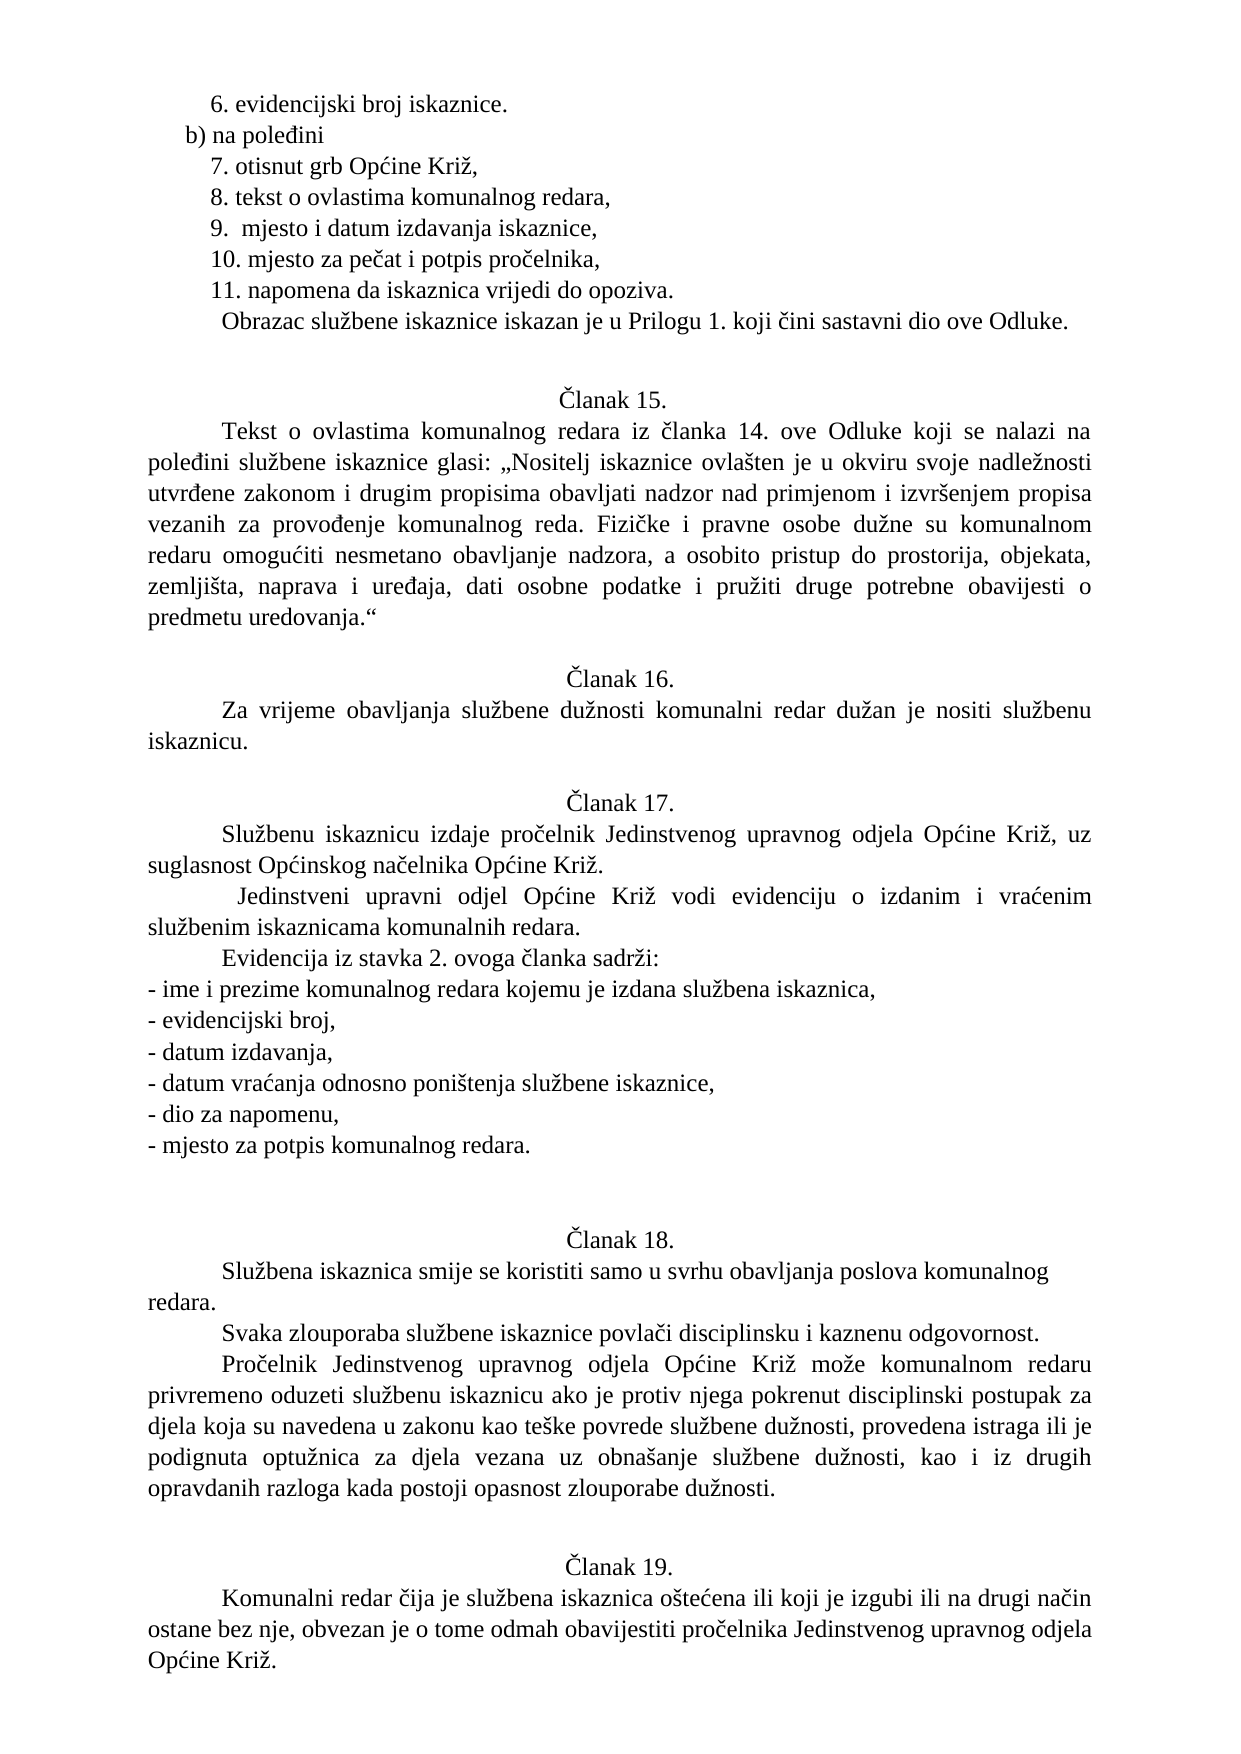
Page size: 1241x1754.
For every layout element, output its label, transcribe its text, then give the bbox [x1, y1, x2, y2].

text 9. mjesto i datum izdavanja iskaznice, [148, 213, 1093, 242]
text Pročelnik Jedinstvenog upravnog odjela Općine Križ može komunalnom redaru privremeno oduzeti službenu iskaznicu ako je protiv njega pokrenut disciplinski postupak za djela koja su navedena u zakonu kao teške povrede službene dužnosti, provedena istraga ili je podignuta optužnica za djela vezana uz obnašanje službene dužnosti, kao i iz drugih opravdanih razloga kada postoji opasnost zlouporabe dužnosti. [148, 1349, 1093, 1502]
text 10. mjesto za pečat i potpis pročelnika, [148, 244, 1093, 273]
text Za vrijeme obavljanja službene dužnosti komunalni redar dužan je nositi službenu iskaznicu. [148, 695, 1093, 755]
text - datum vraćanja odnosno poništenja službene iskaznice, [148, 1068, 1093, 1096]
text Članak 17. [148, 788, 1093, 817]
text - ime i prezime komunalnog redara kojemu je izdana službena iskaznica, [148, 974, 1093, 1003]
text - datum izdavanja, [148, 1037, 1093, 1065]
text - dio za napomenu, [148, 1099, 1093, 1127]
text Svaka zlouporaba službene iskaznice povlači disciplinsku i kaznenu odgovornost. [183, 1318, 1093, 1347]
text Službenu iskaznicu izdaje pročelnik Jedinstvenog upravnog odjela Općine Križ, uz suglasnost Općinskog načelnika Općine Križ. [148, 819, 1093, 879]
text Tekst o ovlastima komunalnog redara iz članka 14. ove Odluke koji se nalazi na poleđini službene iskaznice glasi: „Nositelj iskaznice ovlašten je u okviru svoje nadležnosti utvrđene zakonom i drugim propisima obavljati nadzor nad primjenom i izvršenjem propisa vezanih za provođenje komunalnog reda. Fizičke i pravne osobe dužne su komunalnom redaru omogućiti nesmetano obavljanje nadzora, a osobito pristup do prostorija, objekata, zemljišta, naprava i uređaja, dati osobne podatke i pružiti druge potrebne obavijesti o predmetu uredovanja.“ [148, 416, 1093, 631]
text Službena iskaznica smije se koristiti samo u svrhu obavljanja poslova komunalnog [183, 1256, 1093, 1285]
text Članak 19. [265, 1552, 1093, 1581]
text Jedinstveni upravni odjel Općine Križ vodi evidenciju o izdanim i vraćenim službenim iskaznicama komunalnih redara. [148, 881, 1093, 941]
text Komunalni redar čija je službena iskaznica oštećena ili koji je izgubi ili na drugi način ostane bez nje, obvezan je o tome odmah obavijestiti pročelnika Jedinstvenog upravnog odjela Općine Križ. [148, 1583, 1093, 1674]
text 7. otisnut grb Općine Križ, [148, 151, 1093, 179]
text redara. [148, 1287, 1093, 1316]
text b) na poleđini [148, 120, 1093, 148]
text 8. tekst o ovlastima komunalnog redara, [148, 182, 1093, 211]
text Članak 16. [148, 664, 1093, 693]
text Članak 18. [148, 1225, 1093, 1254]
text Obrazac službene iskaznice iskazan je u Prilogu 1. koji čini sastavni dio ove Odluke. [148, 306, 1093, 335]
text Evidencija iz stavka 2. ovoga članka sadrži: [148, 943, 1093, 972]
text - mjesto za potpis komunalnog redara. [148, 1130, 1093, 1158]
text 6. evidencijski broj iskaznice. [148, 89, 1093, 117]
text 11. napomena da iskaznica vrijedi do opoziva. [148, 275, 1093, 304]
text - evidencijski broj, [148, 1006, 1093, 1034]
text Članak 15. [265, 385, 1093, 413]
